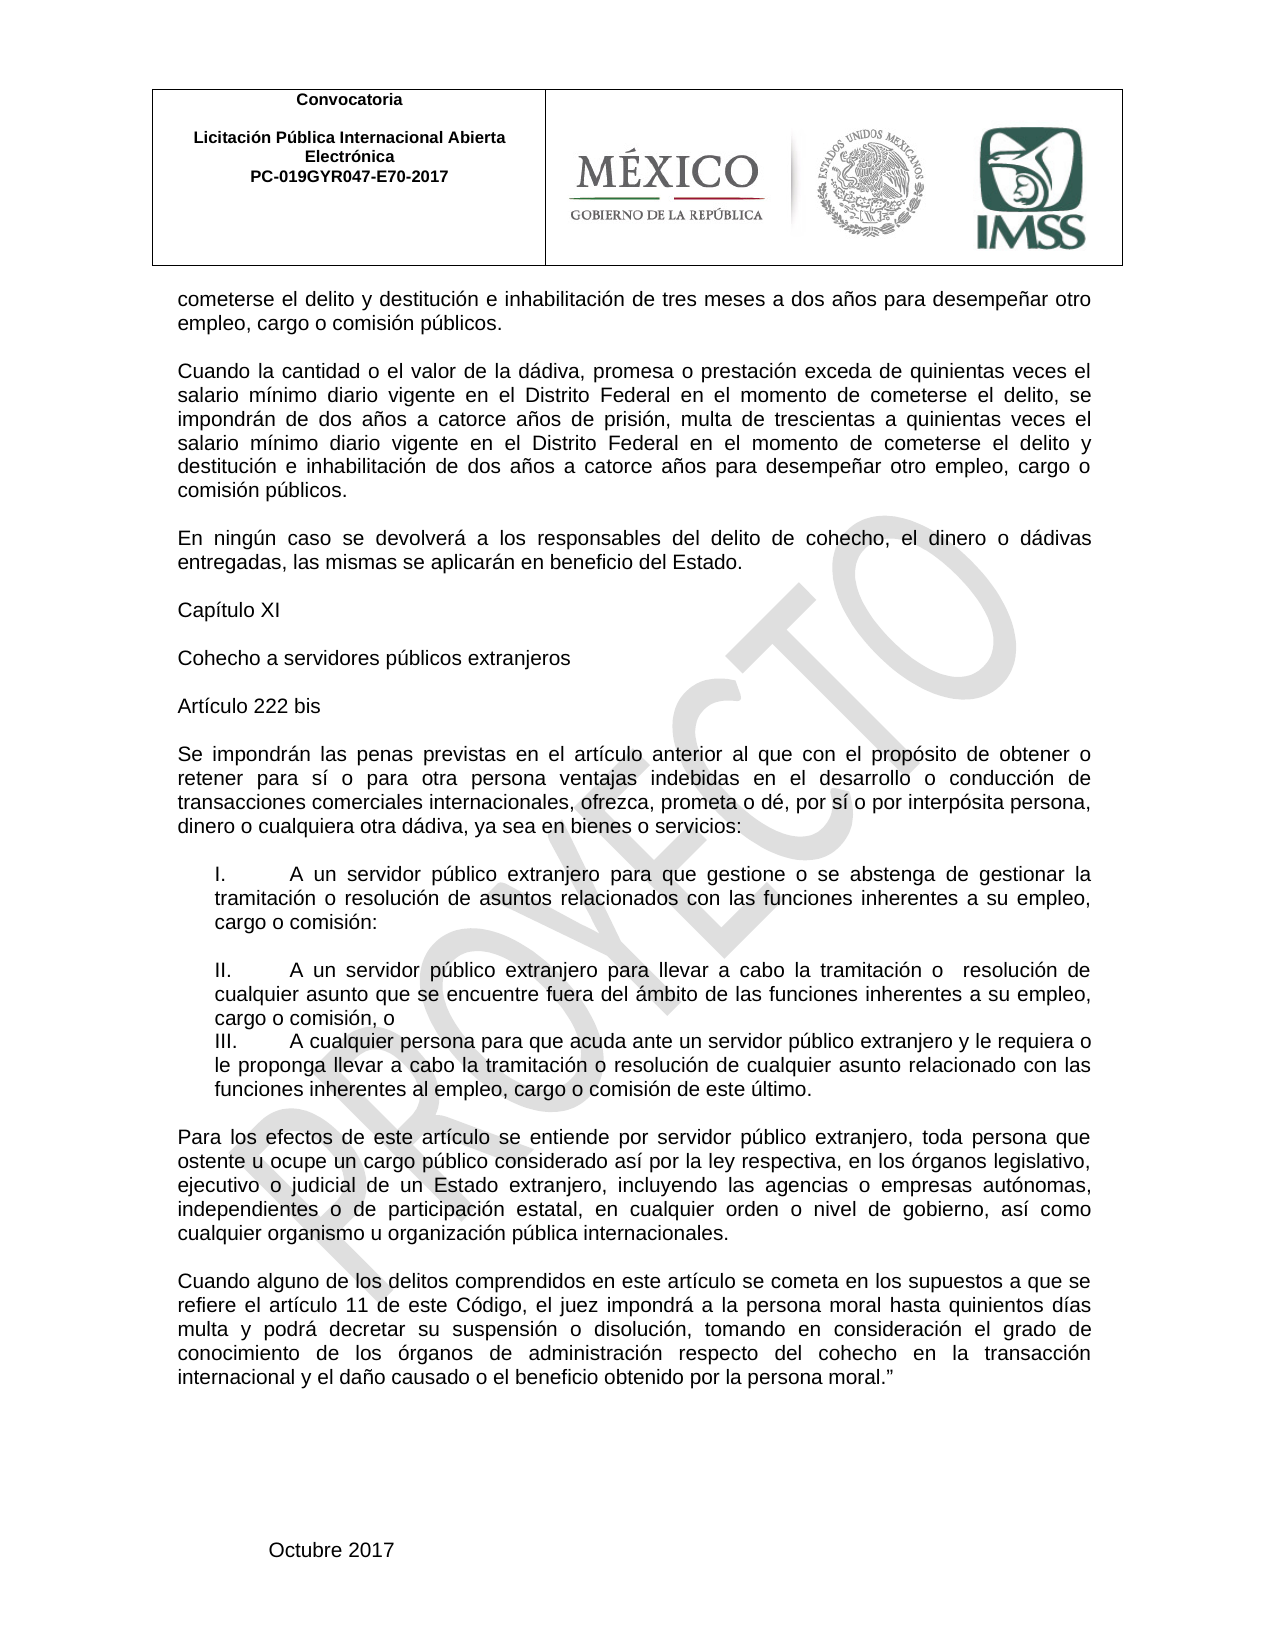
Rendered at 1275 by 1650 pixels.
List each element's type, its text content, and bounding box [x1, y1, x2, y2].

text Cohecho a servidores públicos extranjeros [177, 646, 1093, 670]
list A cualquier persona para que acuda ante un servidor público extranjero y le requiera o le proponga llevar a cabo la tramitación o resolución de cualquier asunto relacionado con las funciones inherentes al empleo, cargo o comisión de este último. [214, 1029, 1093, 1101]
text Se impondrán las penas previstas en el artículo anterior al que con el propósito de obtener o retener para sí o para otra persona ventajas indebidas en el desarrollo o conducción de transacciones comerciales internacionales, ofrezca, prometa o dé, por sí o por interpósita persona, dinero o cualquiera otra dádiva, ya sea en bienes o servicios: [177, 742, 1093, 838]
text Para los efectos de este artículo se entiende por servidor público extranjero, toda persona que ostente u ocupe un cargo público considerado así por la ley respectiva, en los órganos legislativo, ejecutivo o judicial de un Estado extranjero, incluyendo las agencias o empresas autónomas, independientes o de participación estatal, en cualquier orden o nivel de gobierno, así como cualquier organismo u organización pública internacionales. [177, 1125, 1093, 1245]
text En ningún caso se devolverá a los responsables del delito de cohecho, el dinero o dádivas entregadas, las mismas se aplicarán en beneficio del Estado. [177, 526, 1093, 574]
text Cuando alguno de los delitos comprendidos en este artículo se cometa en los supuestos a que se refiere el artículo 11 de este Código, el juez impondrá a la persona moral hasta quinientos días multa y podrá decretar su suspensión o disolución, tomando en consideración el grado de conocimiento de los órganos de administración respecto del cohecho en la transacción internacional y el daño causado o el beneficio obtenido por la persona moral.” [177, 1269, 1093, 1389]
text Capítulo XI [177, 598, 1093, 622]
list A un servidor público extranjero para llevar a cabo la tramitación o resolución de cualquier asunto que se encuentre fuera del ámbito de las funciones inherentes a su empleo, cargo o comisión, o [214, 957, 1093, 1029]
list A un servidor público extranjero para que gestione o se abstenga de gestionar la tramitación o resolución de asuntos relacionados con las funciones inherentes a su empleo, cargo o comisión: [214, 862, 1093, 933]
picture [567, 116, 928, 248]
picture [972, 117, 1087, 256]
text Cuando la cantidad o el valor de la dádiva, promesa o prestación exceda de quinientas veces el salario mínimo diario vigente en el Distrito Federal en el momento de cometerse el delito, se impondrán de dos años a catorce años de prisión, multa de trescientas a quinientas veces el salario mínimo diario vigente en el Distrito Federal en el momento de cometerse el delito y destitución e inhabilitación de dos años a catorce años para desempeñar otro empleo, cargo o comisión públicos. [177, 358, 1093, 502]
text Artículo 222 bis [177, 694, 1093, 718]
